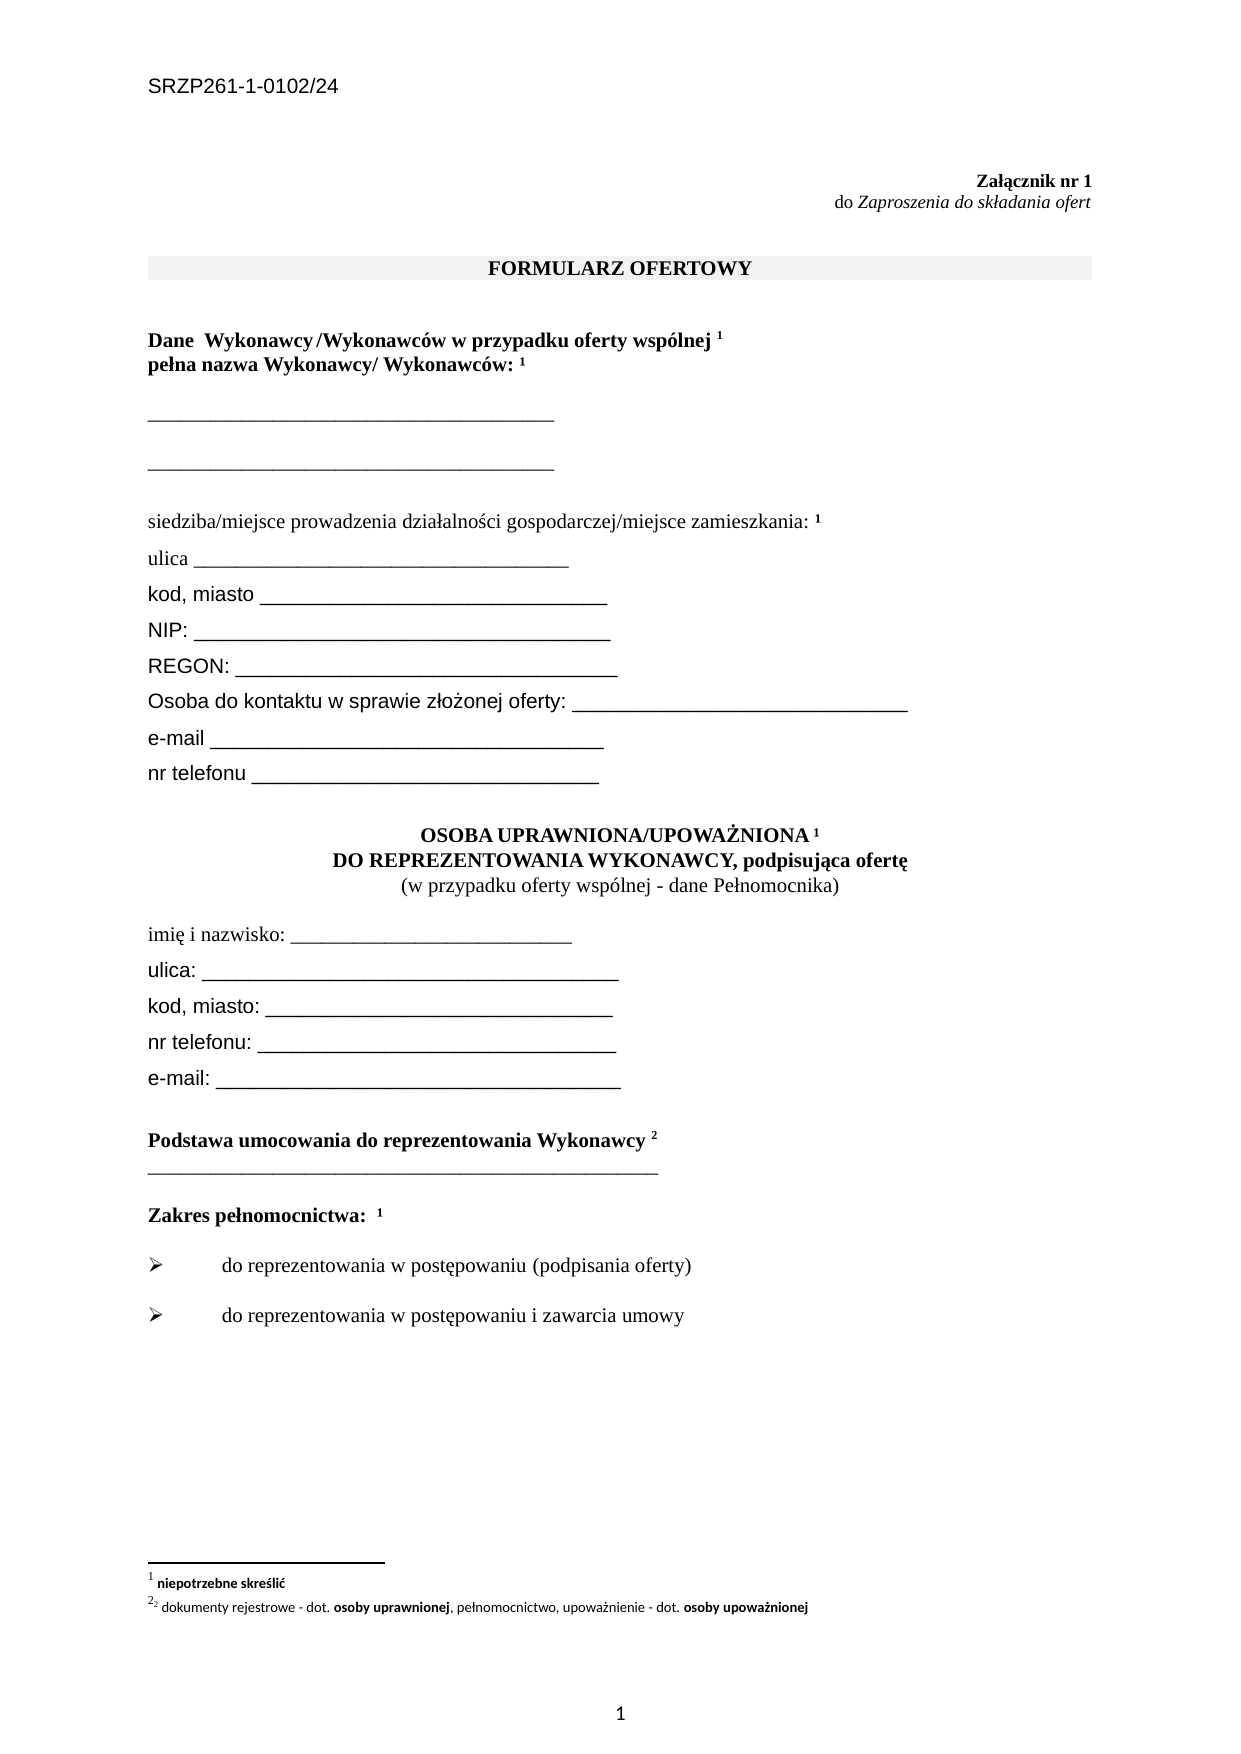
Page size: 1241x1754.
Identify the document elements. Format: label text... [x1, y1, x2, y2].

text ulica ____________________________________ [148, 546, 1092, 569]
text _______________________________________ [148, 449, 1092, 473]
text ulica: ____________________________________ [148, 958, 1092, 982]
text siedziba/miejsce prowadzenia działalności gospodarczej/miejsce zamieszkania: ¹ [148, 509, 1092, 533]
text nr telefonu ______________________________ [148, 761, 1092, 785]
text _______________________________________ [148, 400, 1092, 424]
text imię i nazwisko: ___________________________ [148, 922, 1092, 946]
text DO REPREZENTOWANIA WYKONAWCY, podpisująca ofertę [148, 847, 1092, 872]
text Osoba do kontaktu w sprawie złożonej oferty: _____________________________ [148, 689, 1092, 713]
text do Zaproszenia do składania ofert [148, 191, 1092, 213]
text kod, miasto ______________________________ [148, 582, 1092, 606]
text pełna nazwa Wykonawcy/ Wykonawców: ¹ [148, 352, 1092, 376]
text (w przypadku oferty wspólnej - dane Pełnomocnika) [148, 872, 1092, 897]
text e-mail __________________________________ [148, 725, 1092, 749]
text nr telefonu: _______________________________ [148, 1030, 1092, 1054]
text Zakres pełnomocnictwa: ¹ [148, 1202, 1092, 1227]
text kod, miasto: ______________________________ [148, 994, 1092, 1018]
text FORMULARZ OFERTOWY [148, 256, 1092, 280]
text Załącznik nr 1 [148, 170, 1092, 191]
text _________________________________________________ [148, 1152, 1092, 1177]
text Podstawa umocowania do reprezentowania Wykonawcy 2 [148, 1127, 1092, 1152]
list do reprezentowania w postępowaniu (podpisania oferty) [148, 1252, 1092, 1277]
list do reprezentowania w postępowaniu i zawarcia umowy [148, 1302, 1092, 1327]
text REGON: _________________________________ [148, 653, 1092, 677]
text NIP: ____________________________________ [148, 617, 1092, 641]
text e-mail: ___________________________________ [148, 1066, 1092, 1090]
text Dane Wykonawcy /Wykonawców w przypadku oferty wspólnej 1 [148, 328, 1092, 352]
text OSOBA UPRAWNIONA/UPOWAŻNIONA ¹ [148, 822, 1092, 847]
